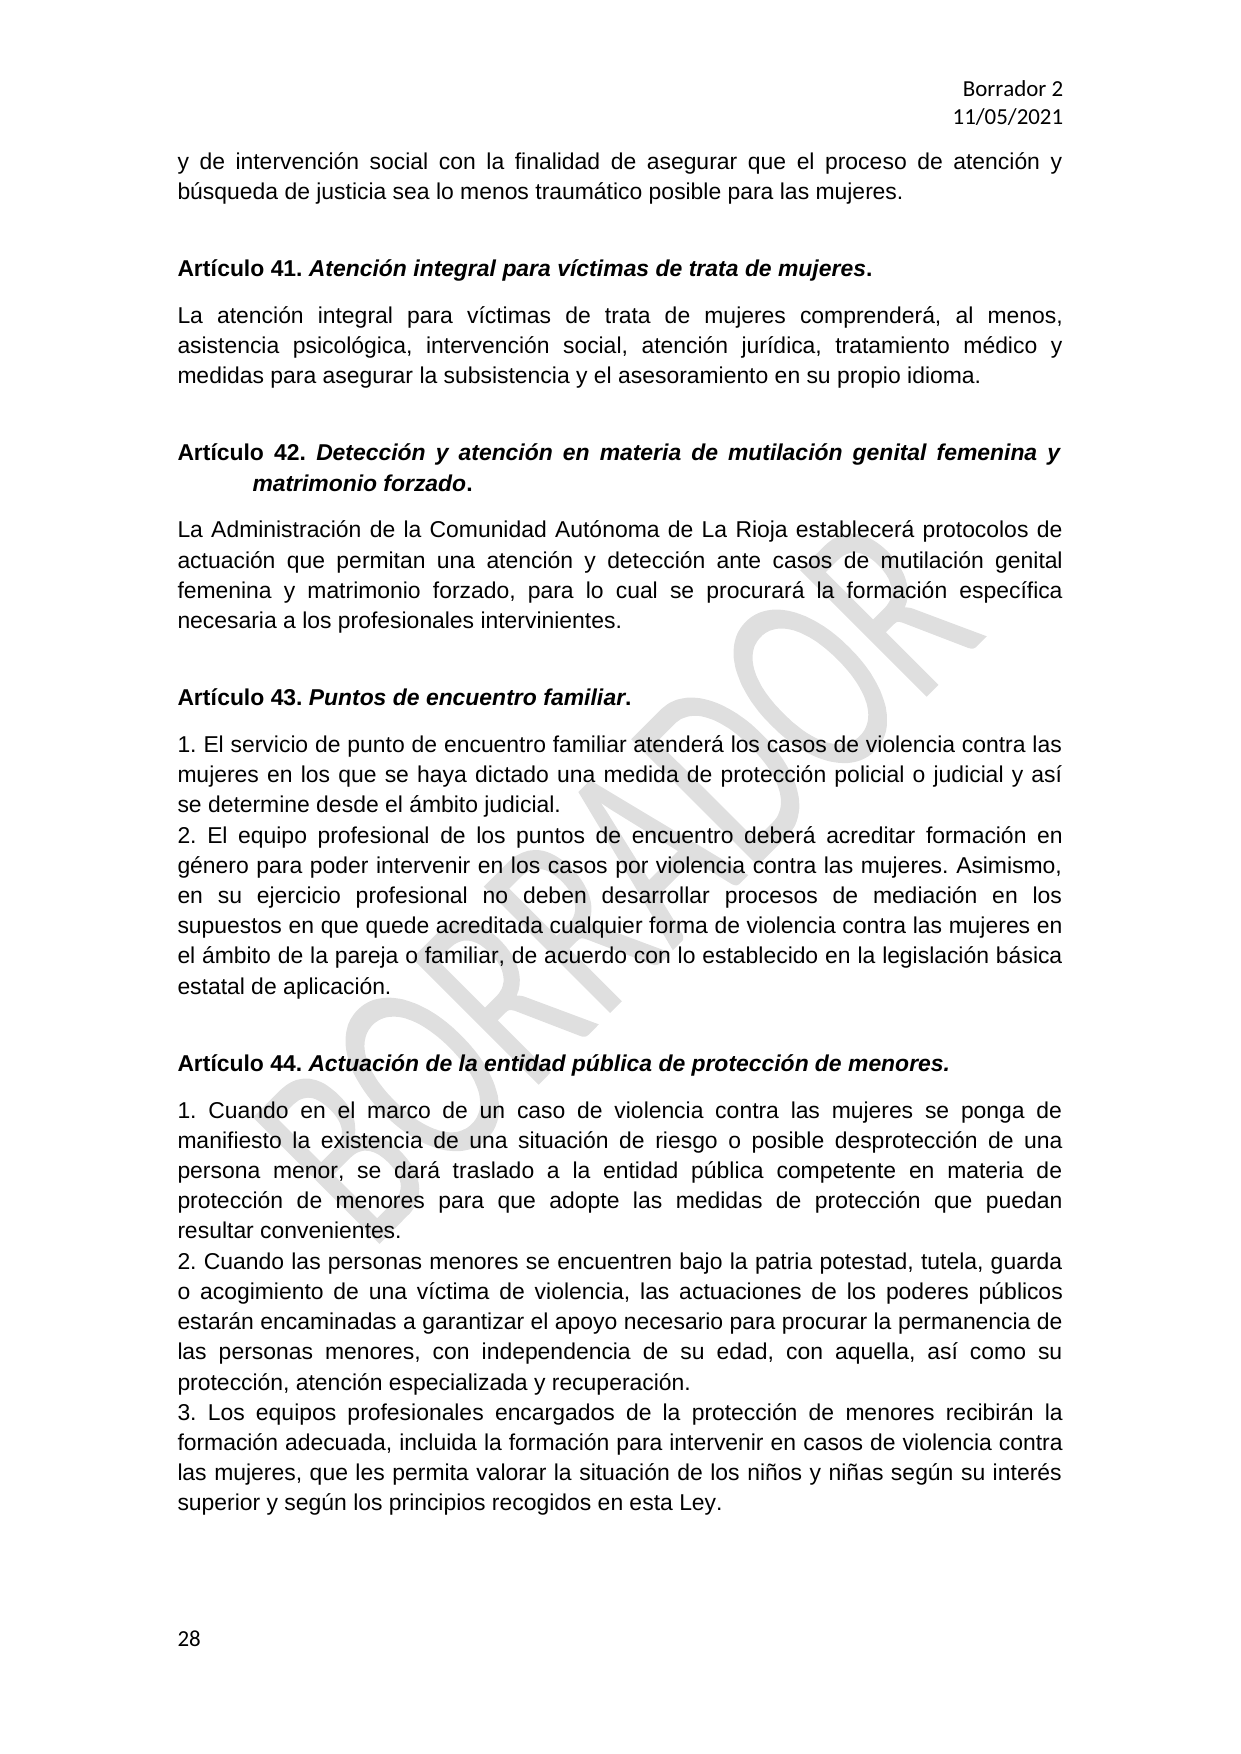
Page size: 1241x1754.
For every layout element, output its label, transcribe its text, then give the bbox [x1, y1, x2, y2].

text 1. El servicio de punto de encuentro familiar atenderá los casos de violencia contra las mujeres en los que se haya dictado una medida de protección policial o judicial y así se determine desde el ámbito judicial. [177, 731, 1063, 818]
text La Administración de la Comunidad Autónoma de La Rioja establecerá protocolos de actuación que permitan una atención y detección ante casos de mutilación genital femenina y matrimonio forzado, para lo cual se procurará la formación específica necesaria a los profesionales intervinientes. [177, 516, 1063, 633]
subtitle Artículo 42. Detección y atención en materia de mutilación genital femenina y matrimonio forzado. [177, 439, 1063, 496]
text 1. Cuando en el marco de un caso de violencia contra las mujeres se ponga de manifiesto la existencia de una situación de riesgo o posible desprotección de una persona menor, se dará traslado a la entidad pública competente en materia de protección de menores para que adopte las medidas de protección que puedan resultar convenientes. [177, 1097, 1063, 1244]
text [177, 148, 1063, 204]
text 2. El equipo profesional de los puntos de encuentro deberá acreditar formación en género para poder intervenir en los casos por violencia contra las mujeres. Asimismo, en su ejercicio profesional no deben desarrollar procesos de mediación en los supuestos en que quede acreditada cualquier forma de violencia contra las mujeres en el ámbito de la pareja o familiar, de acuerdo con lo establecido en la legislación básica estatal de aplicación. [177, 822, 1063, 999]
subtitle Artículo 41. Atención integral para víctimas de trata de mujeres. [177, 255, 1063, 281]
text 2. Cuando las personas menores se encuentren bajo la patria potestad, tutela, guarda o acogimiento de una víctima de violencia, las actuaciones de los poderes públicos estarán encaminadas a garantizar el apoyo necesario para procurar la permanencia de las personas menores, con independencia de su edad, con aquella, así como su protección, atención especializada y recuperación. [177, 1248, 1063, 1395]
text 3. Los equipos profesionales encargados de la protección de menores recibirán la formación adecuada, incluida la formación para intervenir en casos de violencia contra las mujeres, que les permita valorar la situación de los niños y niñas según su interés superior y según los principios recogidos en esta Ley. [177, 1399, 1063, 1516]
subtitle Artículo 43. Puntos de encuentro familiar. [177, 684, 1063, 710]
subtitle Artículo 44. Actuación de la entidad pública de protección de menores. [177, 1050, 1063, 1076]
text La atención integral para víctimas de trata de mujeres comprenderá, al menos, asistencia psicológica, intervención social, atención jurídica, tratamiento médico y medidas para asegurar la subsistencia y el asesoramiento en su propio idioma. [177, 302, 1063, 388]
